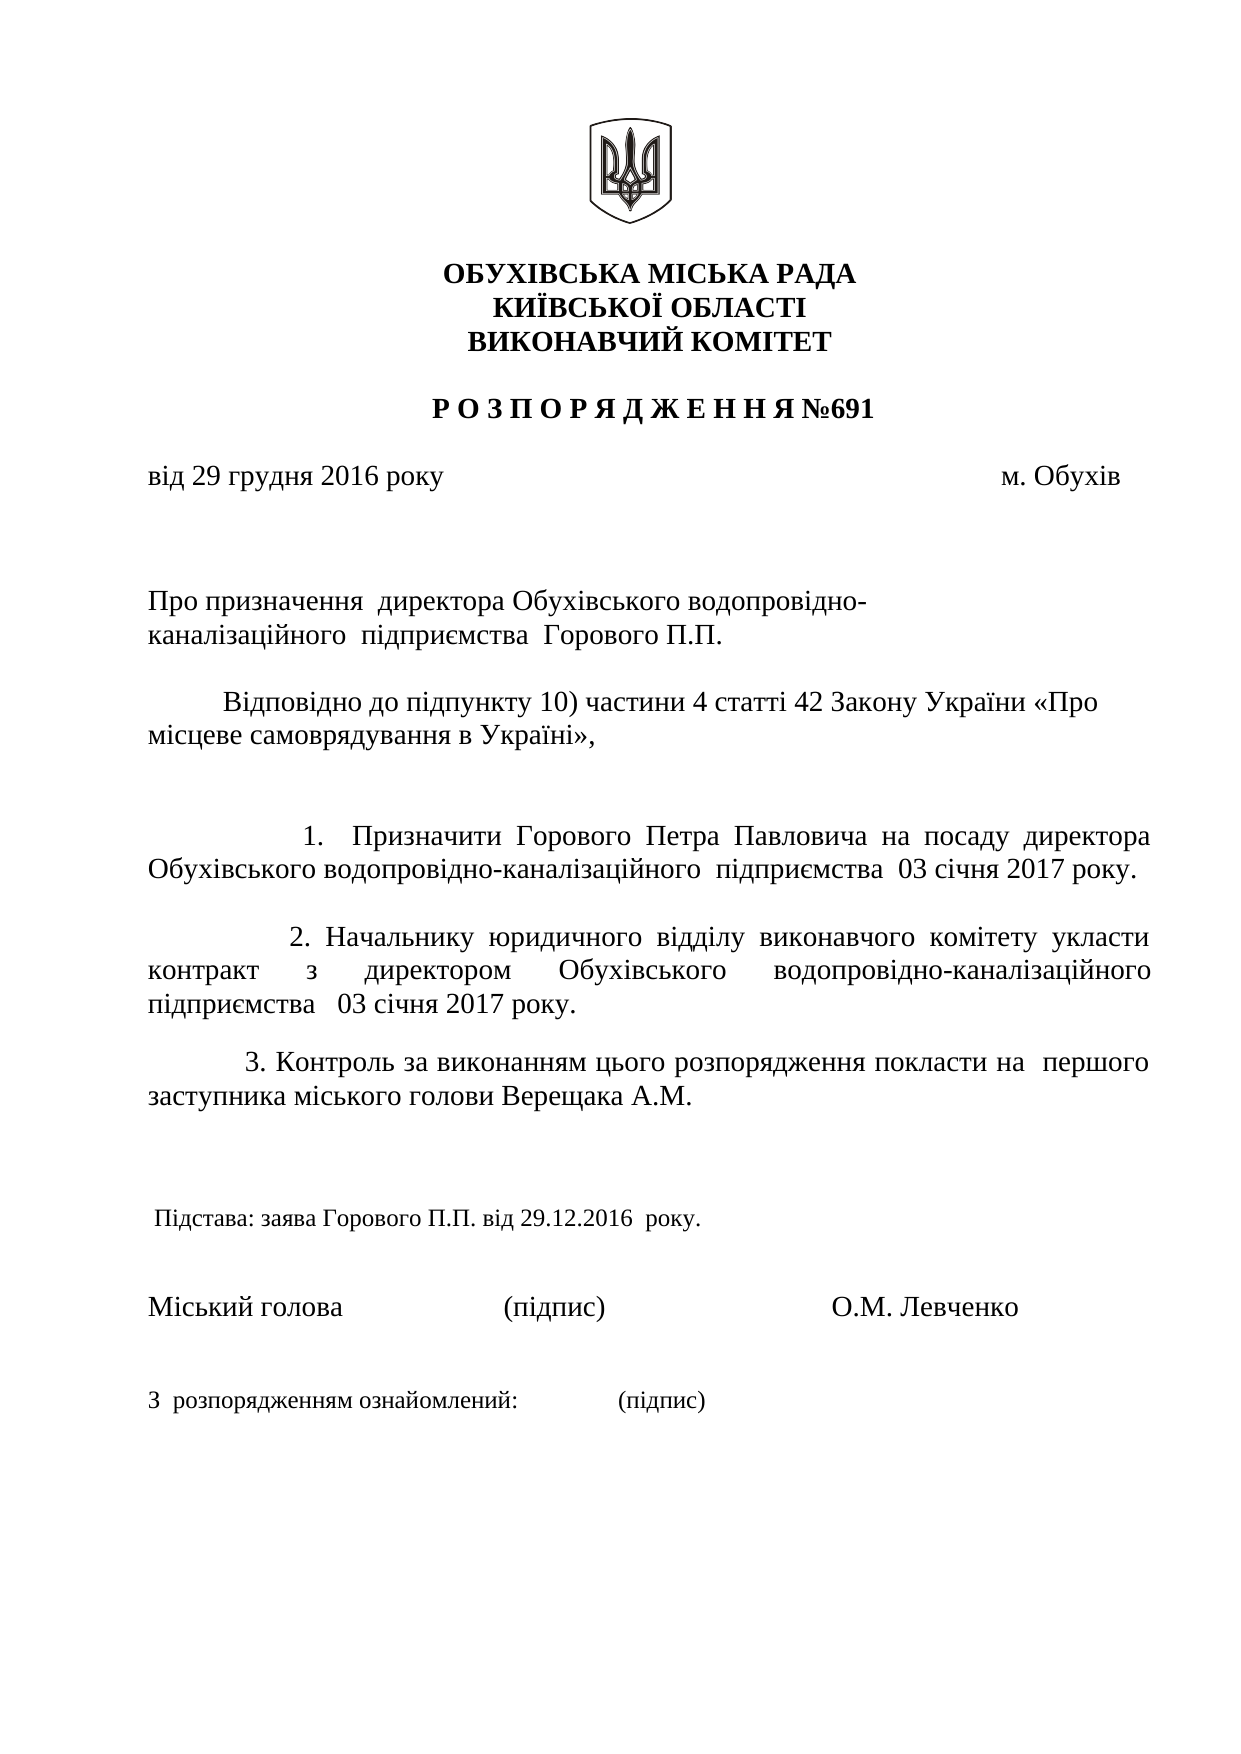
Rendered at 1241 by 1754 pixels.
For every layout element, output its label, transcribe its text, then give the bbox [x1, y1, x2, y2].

text 3. Контроль за виконанням цього розпорядження покласти на першого заступника міського голови Верещака А.М. [148, 1044, 1152, 1111]
text Міський голова (підпис) О.М. Левченко [148, 1289, 1152, 1323]
subtitle ОБУХІВСЬКА МІСЬКА РАДА [148, 257, 1152, 290]
text З розпорядженням ознайомлений: (підпис) [148, 1385, 1152, 1414]
text Р О З П О Р Я Д Ж Е Н Н Я №691 [148, 391, 1152, 424]
text Підстава: заява Горового П.П. від 29.12.2016 року. [148, 1203, 1152, 1232]
text каналізаційного підприємства Горового П.П. [148, 617, 1152, 650]
text Про призначення директора Обухівського водопровідно- [148, 583, 1152, 617]
text ВИКОНАВЧИЙ КОМІТЕТ [148, 324, 1152, 357]
subtitle КИЇВСЬКОЇ ОБЛАСТІ [148, 290, 1152, 324]
text 1. Призначити Горового Петра Павловича на посаду директора Обухівського водопровідно-каналізаційного підприємства 03 січня 2017 року. [148, 818, 1152, 885]
text від 29 грудня 2016 року м. Обухів [148, 458, 1152, 491]
text Відповідно до підпункту 10) частини 4 статті 42 Закону України «Про місцеве самоврядування в Україні», [148, 684, 1152, 751]
text 2. Начальнику юридичного відділу виконавчого комітету укласти контракт з директором Обухівського водопровідно-каналізаційного підприємства 03 січня 2017 року. [148, 919, 1152, 1019]
